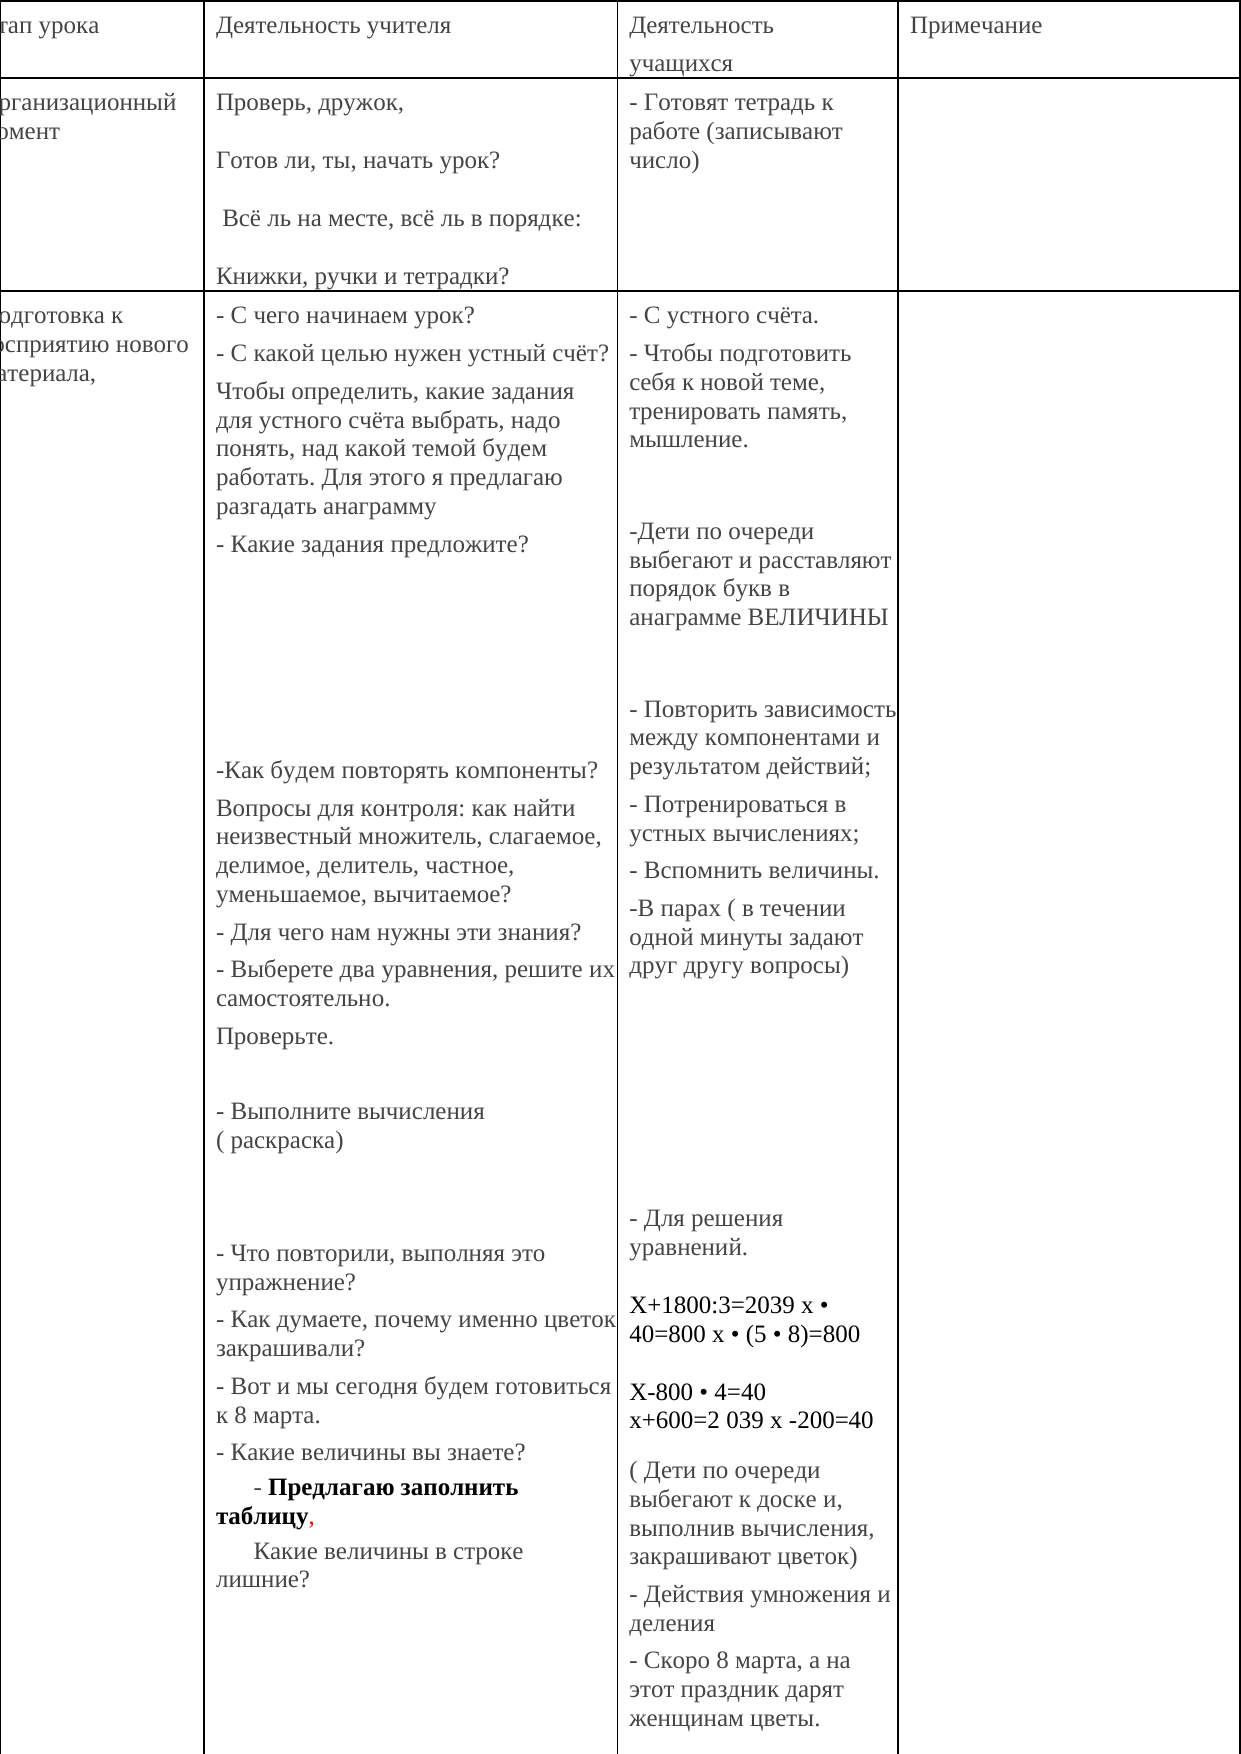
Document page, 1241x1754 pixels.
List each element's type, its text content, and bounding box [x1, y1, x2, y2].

table_cell Организационный момент [1, 79, 203, 290]
table_cell Проверь, дружок, Готов ли, ты, начать урок? Всё ль на месте, всё ль в порядке: Книжки, ручки и тетрадки? [205, 79, 617, 290]
table_header Деятельность учителя [205, 2, 617, 77]
table_header Примечание [899, 2, 1239, 77]
table_header Этап урока [1, 2, 203, 77]
table_cell - Готовят тетрадь к работе (записывают число) [618, 79, 897, 290]
table_cell - С чего начинаем урок? - С какой целью нужен устный счёт? Чтобы определить, какие задания для устного счёта выбрать, надо понять, над какой темой будем работать. Для этого я предлагаю разгадать анаграмму - Какие задания предложите? -Как будем повторять компоненты? Вопросы для контроля: как найти неизвестный множитель, слагаемое, делимое, делитель, частное, уменьшаемое, вычитаемое? - Для чего нам нужны эти знания? - Выберете два уравнения, решите их самостоятельно. Проверьте. - Выполните вычисления ( раскраска) - Что повторили, выполняя это упражнение? - Как думаете, почему именно цветок закрашивали? - Вот и мы сегодня будем готовиться к 8 марта. - Какие величины вы знаете? - Предлагаю заполнить таблицу, Какие величины в строке лишние? [205, 292, 617, 1754]
table_cell - С устного счёта. - Чтобы подготовить себя к новой теме, тренировать память, мышление. -Дети по очереди выбегают и расставляют порядок букв в анаграмме ВЕЛИЧИНЫ - Повторить зависимость между компонентами и результатом действий; - Потренироваться в устных вычислениях; - Вспомнить величины. -В парах ( в течении одной минуты задают друг другу вопросы) - Для решения уравнений. Х+1800:3=2039 х • 40=800 х • (5 • 8)=800 Х-800 • 4=40 х+600=2 039 х -200=40 ( Дети по очереди выбегают к доске и, выполнив вычисления, закрашивают цветок) - Действия умножения и деления - Скоро 8 марта, а на этот праздник дарят женщинам цветы. Масса, длина, время, площадь, объём, Дети выбирают основания для определения лишних величин [618, 292, 897, 1754]
table_cell [899, 292, 1239, 1754]
table_cell [899, 79, 1239, 290]
table_cell Подготовка к восприятию нового материала, [1, 292, 203, 1754]
table_header Деятельность учащихся [618, 2, 897, 77]
